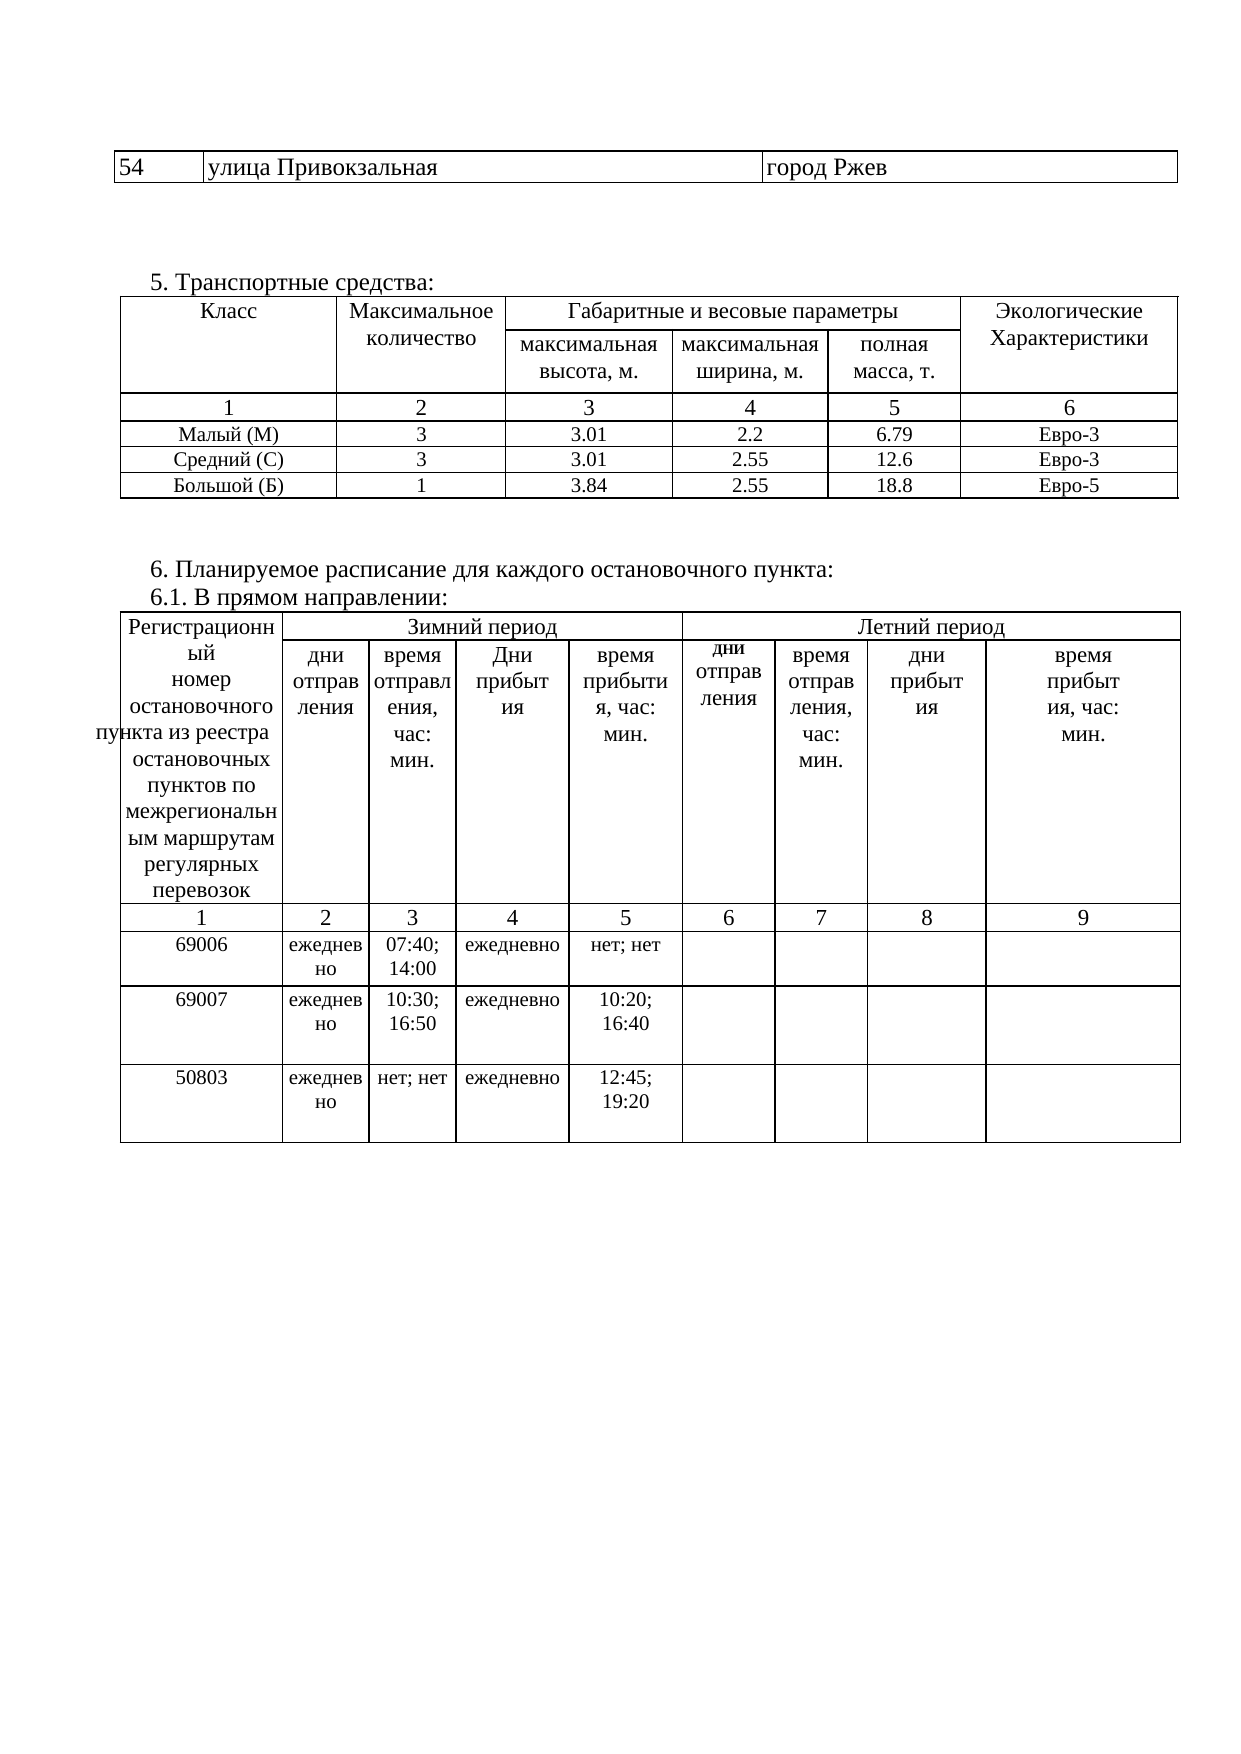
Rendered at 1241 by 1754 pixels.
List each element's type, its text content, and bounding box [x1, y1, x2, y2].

table_cell [776, 932, 867, 985]
table_cell максимальная ширина, м. [673, 331, 827, 392]
table_cell 2.55 [673, 473, 827, 497]
table_cell [776, 1065, 867, 1142]
table_cell время отправ ления, час: мин. [776, 641, 867, 903]
table_cell [987, 987, 1180, 1063]
table_cell [683, 987, 774, 1063]
table_cell [868, 1065, 985, 1142]
table_cell [683, 1065, 774, 1142]
table_cell полная масса, т. [829, 331, 960, 392]
table_cell [683, 932, 774, 985]
table_cell время прибыт ия, час: мин. [987, 641, 1180, 903]
table_cell 3 [370, 904, 455, 931]
table_cell 4 [457, 904, 568, 931]
table_cell нет; нет [570, 932, 682, 985]
table_cell ежедневно [283, 1065, 368, 1142]
table_cell 3.84 [506, 473, 672, 497]
table_cell максимальная высота, м. [506, 331, 672, 392]
table_cell 10:30; 16:50 [370, 987, 455, 1063]
table_cell ежедневно [283, 987, 368, 1063]
table_header Габаритные и весовые параметры [506, 297, 960, 329]
table_cell Евро-3 [961, 447, 1177, 471]
table_cell 6 [683, 904, 774, 931]
table_cell 8 [868, 904, 985, 931]
table_header Зимний период [283, 613, 682, 639]
table_cell ДНИ отправ ления [683, 641, 774, 903]
table_cell 1 [337, 473, 505, 497]
table_cell 9 [987, 904, 1180, 931]
table_cell 5 [829, 394, 960, 420]
table_cell 4 [673, 394, 827, 420]
table_cell улица Привокзальная [204, 152, 762, 181]
table_cell Малый (М) [121, 422, 336, 446]
table_cell время отправл ения, час: мин. [370, 641, 455, 903]
table_cell [776, 987, 867, 1063]
table_cell Евро-5 [961, 473, 1177, 497]
table_cell 50803 [121, 1065, 282, 1142]
table_cell [868, 932, 985, 985]
table_header Летний период [683, 613, 1180, 639]
table_cell 69006 [121, 932, 282, 985]
table_cell дни отправ ления [283, 641, 368, 903]
table_cell Евро-3 [961, 422, 1177, 446]
table_header Класс [121, 297, 336, 392]
table_header Регистрационный номер остановочного пункта из реестра остановочных пунктов по межрегиональным маршрутам регулярных перевозок [121, 613, 282, 903]
table_header Экологические Характеристики [961, 297, 1177, 392]
table_cell 2 [337, 394, 505, 420]
text 6.1. В прямом направлении: [150, 582, 1090, 611]
table_cell 5 [570, 904, 682, 931]
table_cell Дни прибыт ия [457, 641, 568, 903]
table_cell время прибыти я, час: мин. [570, 641, 682, 903]
table_cell 3 [506, 394, 672, 420]
table_cell 3 [337, 422, 505, 446]
table_cell Большой (Б) [121, 473, 336, 497]
text 6. Планируемое расписание для каждого остановочного пункта: [150, 554, 1090, 582]
table_header Максимальное количество [337, 297, 505, 392]
table_cell 12:45; 19:20 [570, 1065, 682, 1142]
table_cell Средний (С) [121, 447, 336, 471]
table_cell 10:20; 16:40 [570, 987, 682, 1063]
text 5. Транспортные средства: [150, 267, 1090, 296]
table_cell 3.01 [506, 422, 672, 446]
table_cell 6.79 [829, 422, 960, 446]
table_cell ежедневно [457, 987, 568, 1063]
table_cell [987, 1065, 1180, 1142]
table_cell 7 [776, 904, 867, 931]
table_cell ежедневно [283, 932, 368, 985]
table_cell 2 [283, 904, 368, 931]
table_cell [868, 987, 985, 1063]
table_cell 18.8 [829, 473, 960, 497]
table_cell 2.2 [673, 422, 827, 446]
table_cell 69007 [121, 987, 282, 1063]
table_cell 3.01 [506, 447, 672, 471]
table_cell нет; нет [370, 1065, 455, 1142]
table_cell ежедневно [457, 1065, 568, 1142]
table_cell 6 [961, 394, 1177, 420]
table_cell 1 [121, 394, 336, 420]
table_cell ежедневно [457, 932, 568, 985]
table_cell город Ржев [763, 152, 1177, 181]
table_cell 1 [121, 904, 282, 931]
table_cell [987, 932, 1180, 985]
table_cell 12.6 [829, 447, 960, 471]
table_cell 3 [337, 447, 505, 471]
table_cell 54 [115, 152, 203, 181]
table_cell дни прибыт ия [868, 641, 985, 903]
table_cell 07:40; 14:00 [370, 932, 455, 985]
table_cell 2.55 [673, 447, 827, 471]
